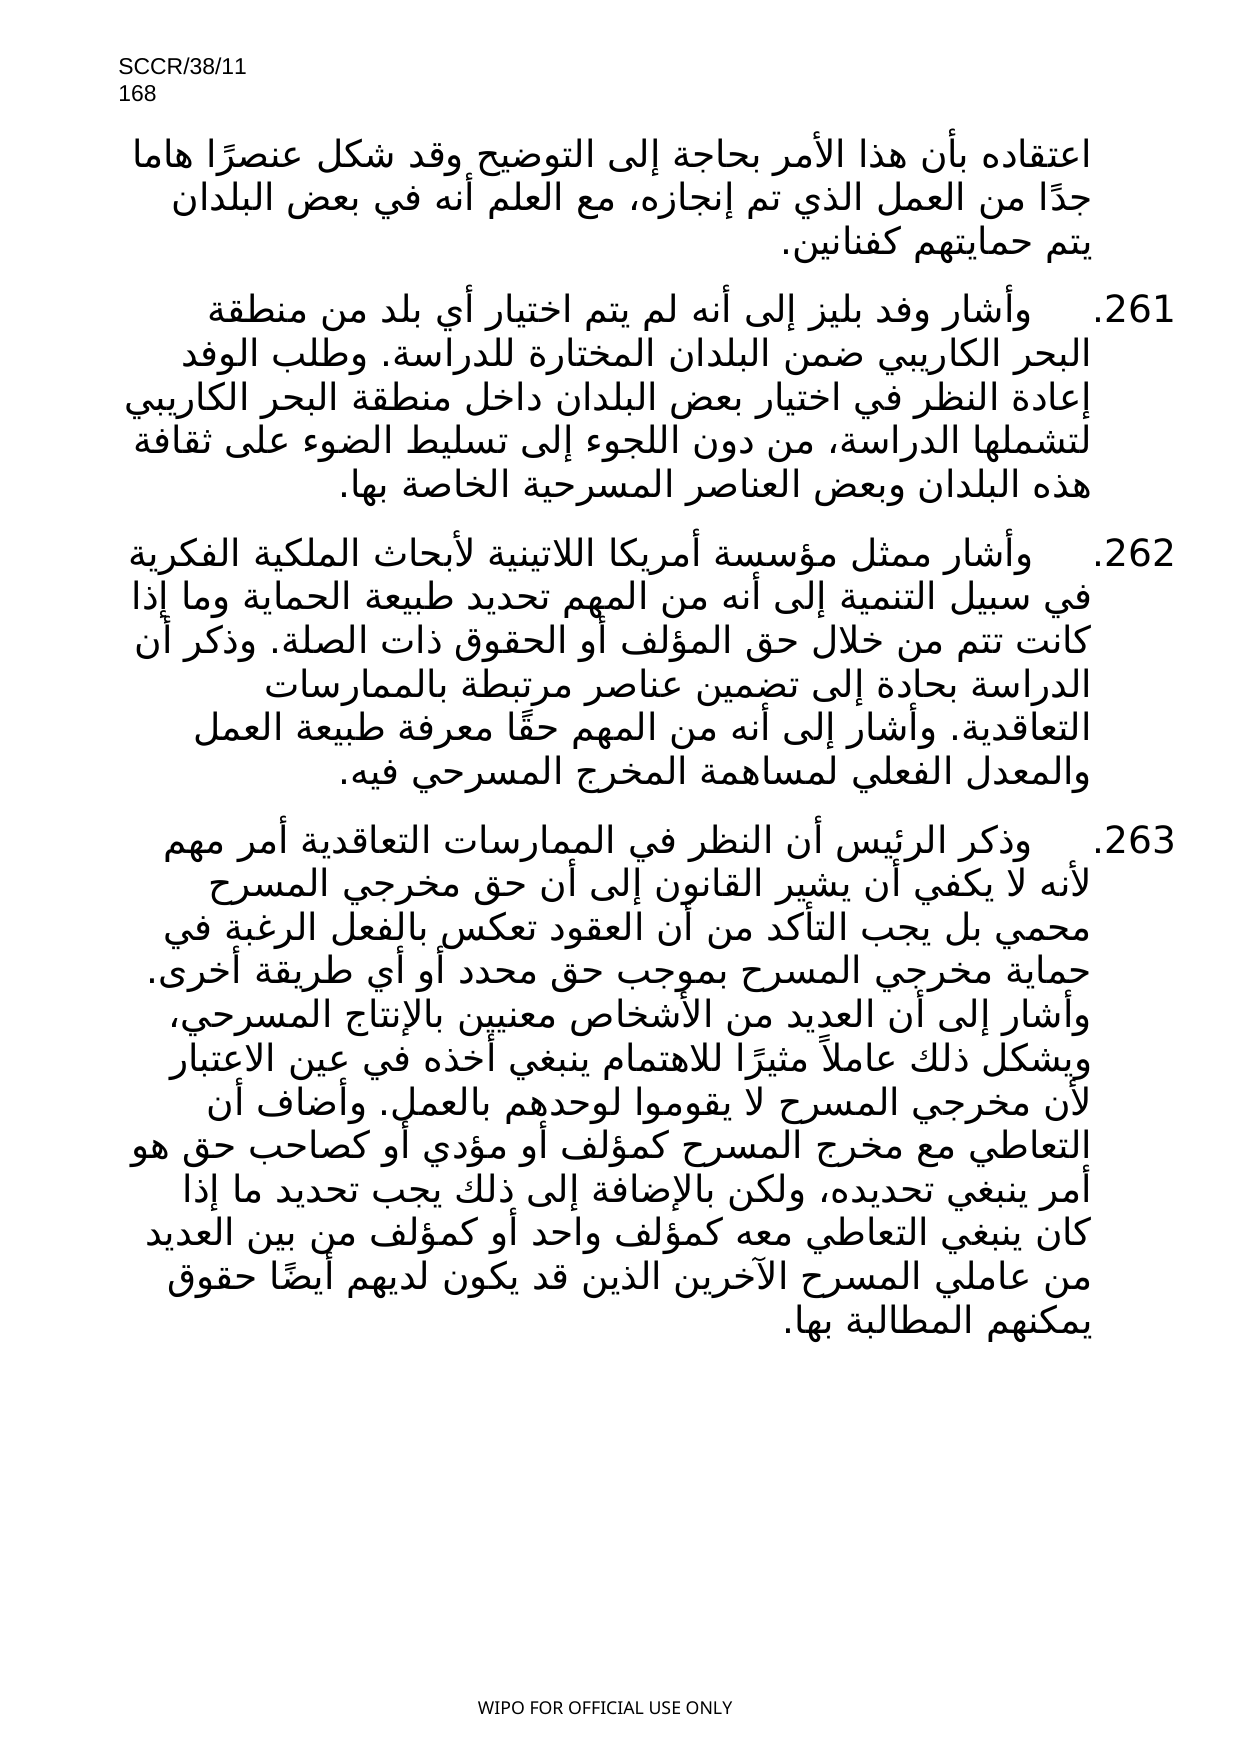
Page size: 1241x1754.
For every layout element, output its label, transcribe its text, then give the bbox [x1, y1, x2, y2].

list وأشار وفد بليز إلى أنه لم يتم اختيار أي بلد من منطقة البحر الكاريبي ضمن البلدان المختارة للدراسة. وطلب الوفد إعادة النظر في اختيار بعض البلدان داخل منطقة البحر الكاريبي لتشملها الدراسة، من دون اللجوء إلى تسليط الضوء على ثقافة هذه البلدان وبعض العناصر المسرحية الخاصة بها. [118, 288, 1092, 506]
list وأشار ممثل مؤسسة أمريكا اللاتينية لأبحاث الملكية الفكرية في سبيل التنمية إلى أنه من المهم تحديد طبيعة الحماية وما إذا كانت تتم من خلال حق المؤلف أو الحقوق ذات الصلة. وذكر أن الدراسة بحادة إلى تضمين عناصر مرتبطة بالممارسات التعاقدية. وأشار إلى أنه من المهم حقًا معرفة طبيعة العمل والمعدل الفعلي لمساهمة المخرج المسرحي فيه. [118, 531, 1092, 793]
list وذكر الرئيس أن النظر في الممارسات التعاقدية أمر مهم لأنه لا يكفي أن يشير القانون إلى أن حق مخرجي المسرح محمي بل يجب التأكد من أن العقود تعكس بالفعل الرغبة في حماية مخرجي المسرح بموجب حق محدد أو أي طريقة أخرى. وأشار إلى أن العديد من الأشخاص معنيين بالإنتاج المسرحي، ويشكل ذلك عاملاً مثيرًا للاهتمام ينبغي أخذه في عين الاعتبار لأن مخرجي المسرح لا يقوموا لوحدهم بالعمل. وأضاف أن التعاطي مع مخرج المسرح كمؤلف أو مؤدي أو كصاحب حق هو أمر ينبغي تحديده، ولكن بالإضافة إلى ذلك يجب تحديد ما إذا كان ينبغي التعاطي معه كمؤلف واحد أو كمؤلف من بين العديد من عاملي المسرح الآخرين الذين قد يكون لديهم أيضًا حقوق يمكنهم المطالبة بها. [118, 818, 1092, 1342]
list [118, 132, 1092, 263]
